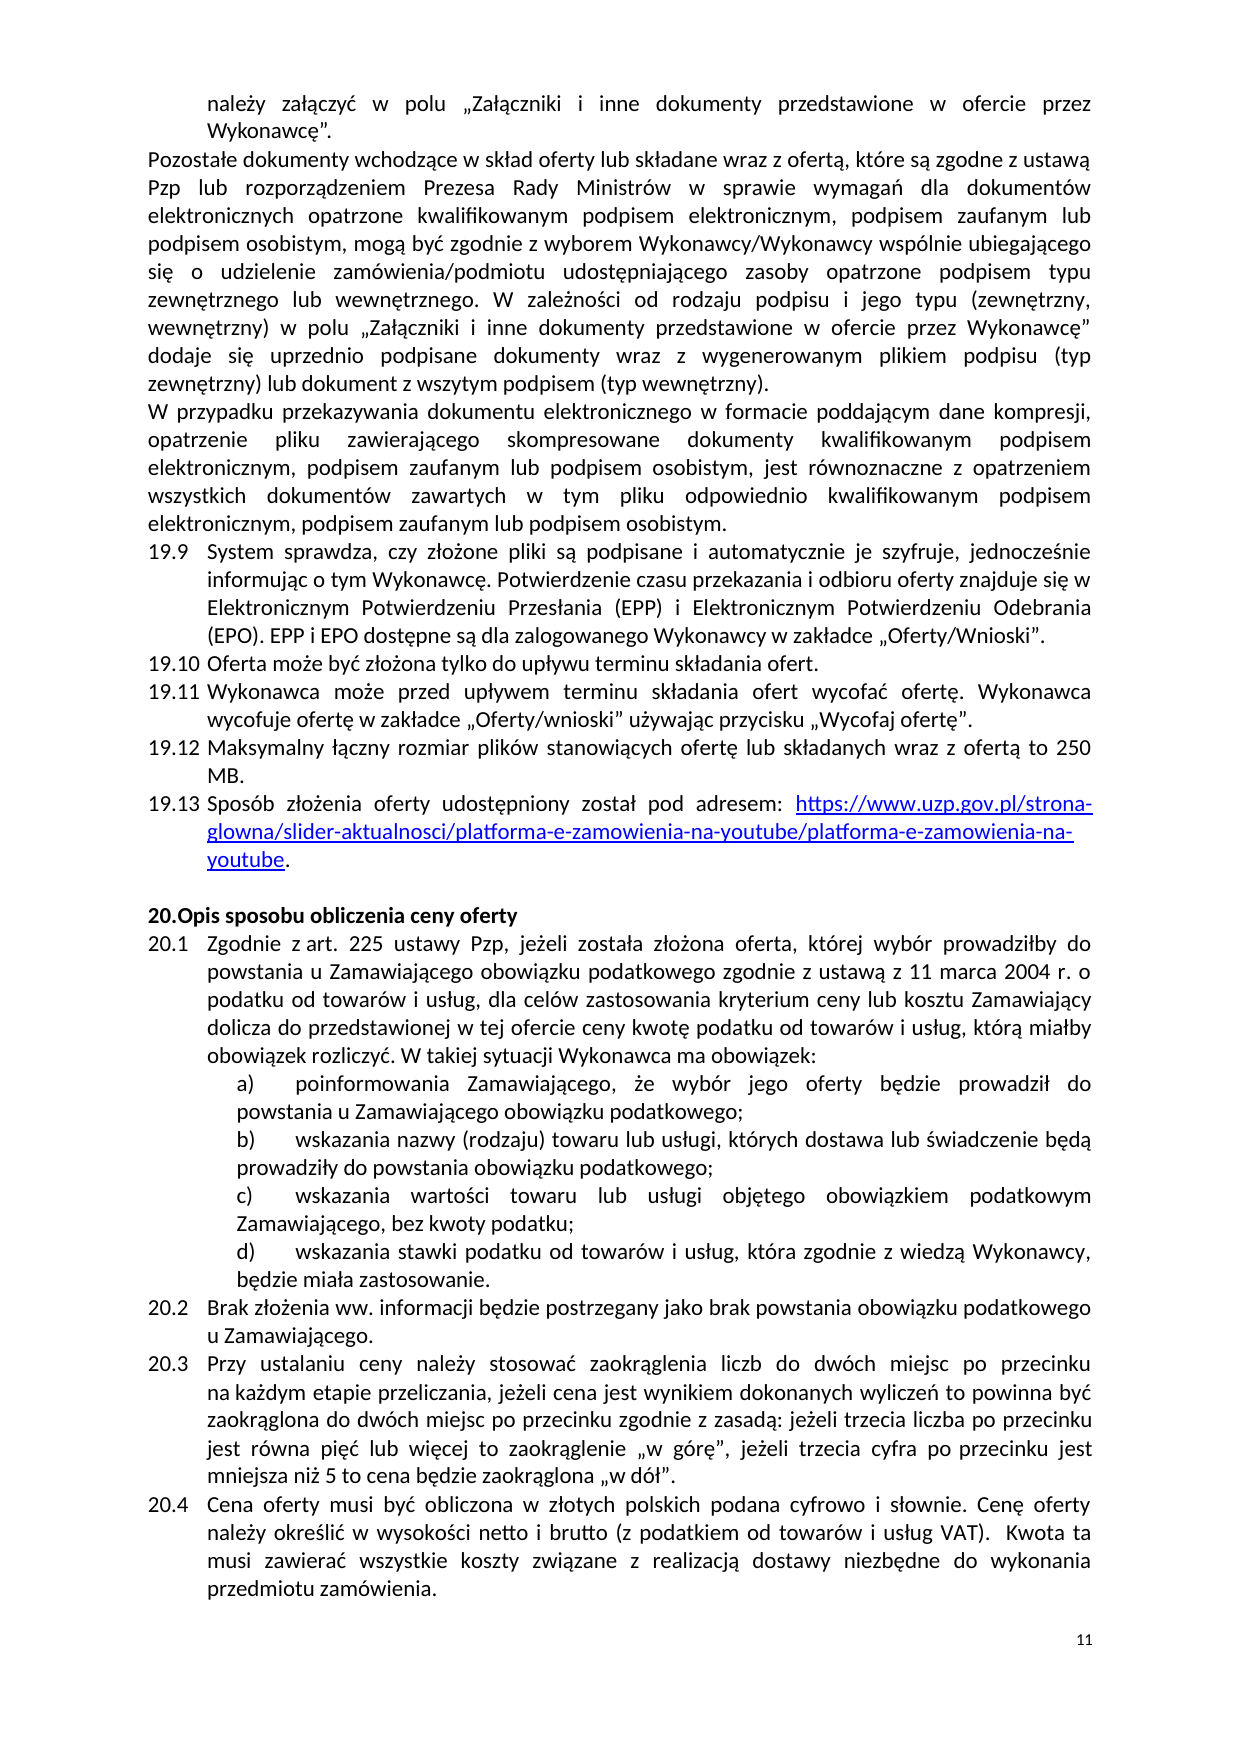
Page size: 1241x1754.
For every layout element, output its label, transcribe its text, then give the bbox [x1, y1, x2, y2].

list Zgodnie z art. 225 ustawy Pzp, jeżeli została złożona oferta, której wybór prowadziłby do powstania u Zamawiającego obowiązku podatkowego zgodnie z ustawą z 11 marca 2004 r. o podatku od towarów i usług, dla celów zastosowania kryterium ceny lub kosztu Zamawiający dolicza do przedstawionej w tej ofercie ceny kwotę podatku od towarów i usług, którą miałby obowiązek rozliczyć. W takiej sytuacji Wykonawca ma obowiązek: [148, 929, 1092, 1069]
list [148, 89, 1092, 145]
list Brak złożenia ww. informacji będzie postrzegany jako brak powstania obowiązku podatkowego u Zamawiającego. [148, 1293, 1092, 1349]
list System sprawdza, czy złożone pliki są podpisane i automatycznie je szyfruje, jednocześnie informując o tym Wykonawcę. Potwierdzenie czasu przekazania i odbioru oferty znajduje się w Elektronicznym Potwierdzeniu Przesłania (EPP) i Elektronicznym Potwierdzeniu Odebrania (EPO). EPP i EPO dostępne są dla zalogowanego Wykonawcy w zakładce „Oferty/Wnioski”. [148, 537, 1092, 649]
list Wykonawca może przed upływem terminu składania ofert wycofać ofertę. Wykonawca wycofuje ofertę w zakładce „Oferty/wnioski” używając przycisku „Wycofaj ofertę”. [148, 677, 1092, 733]
list Oferta może być złożona tylko do upływu terminu składania ofert. [148, 649, 1092, 677]
list Cena oferty musi być obliczona w złotych polskich podana cyfrowo i słownie. Cenę oferty należy określić w wysokości netto i brutto (z podatkiem od towarów i usług VAT). Kwota ta musi zawierać wszystkie koszty związane z realizacją dostawy niezbędne do wykonania przedmiotu zamówienia. [148, 1490, 1092, 1602]
list poinformowania Zamawiającego, że wybór jego oferty będzie prowadził do powstania u Zamawiającego obowiązku podatkowego; [236, 1069, 1092, 1125]
list Maksymalny łączny rozmiar plików stanowiących ofertę lub składanych wraz z ofertą to 250 MB. [148, 733, 1092, 789]
text W przypadku przekazywania dokumentu elektronicznego w formacie poddającym dane kompresji, opatrzenie pliku zawierającego skompresowane dokumenty kwalifikowanym podpisem elektronicznym, podpisem zaufanym lub podpisem osobistym, jest równoznaczne z opatrzeniem wszystkich dokumentów zawartych w tym pliku odpowiednio kwalifikowanym podpisem elektronicznym, podpisem zaufanym lub podpisem osobistym. [148, 397, 1092, 537]
list Przy ustalaniu ceny należy stosować zaokrąglenia liczb do dwóch miejsc po przecinku na każdym etapie przeliczania, jeżeli cena jest wynikiem dokonanych wyliczeń to powinna być zaokrąglona do dwóch miejsc po przecinku zgodnie z zasadą: jeżeli trzecia liczba po przecinku jest równa pięć lub więcej to zaokrąglenie „w górę”, jeżeli trzecia cyfra po przecinku jest mniejsza niż 5 to cena będzie zaokrąglona „w dół”. [148, 1349, 1092, 1490]
list Sposób złożenia oferty udostępniony został pod adresem: https://www.uzp.gov.pl/strona-glowna/slider-aktualnosci/platforma-e-zamowienia-na-youtube/platforma-e-zamowienia-na-youtube. [148, 789, 1092, 873]
list wskazania stawki podatku od towarów i usług, która zgodnie z wiedzą Wykonawcy, będzie miała zastosowanie. [236, 1237, 1092, 1293]
list wskazania nazwy (rodzaju) towaru lub usługi, których dostawa lub świadczenie będą prowadziły do powstania obowiązku podatkowego; [236, 1125, 1092, 1181]
list wskazania wartości towaru lub usługi objętego obowiązkiem podatkowym Zamawiającego, bez kwoty podatku; [236, 1181, 1092, 1237]
text Pozostałe dokumenty wchodzące w skład oferty lub składane wraz z ofertą, które są zgodne z ustawą Pzp lub rozporządzeniem Prezesa Rady Ministrów w sprawie wymagań dla dokumentów elektronicznych opatrzone kwalifikowanym podpisem elektronicznym, podpisem zaufanym lub podpisem osobistym, mogą być zgodnie z wyborem Wykonawcy/Wykonawcy wspólnie ubiegającego się o udzielenie zamówienia/podmiotu udostępniającego zasoby opatrzone podpisem typu zewnętrznego lub wewnętrznego. W zależności od rodzaju podpisu i jego typu (zewnętrzny, wewnętrzny) w polu „Załączniki i inne dokumenty przedstawione w ofercie przez Wykonawcę” dodaje się uprzednio podpisane dokumenty wraz z wygenerowanym plikiem podpisu (typ zewnętrzny) lub dokument z wszytym podpisem (typ wewnętrzny). [148, 145, 1092, 397]
list Opis sposobu obliczenia ceny oferty [148, 901, 1092, 929]
